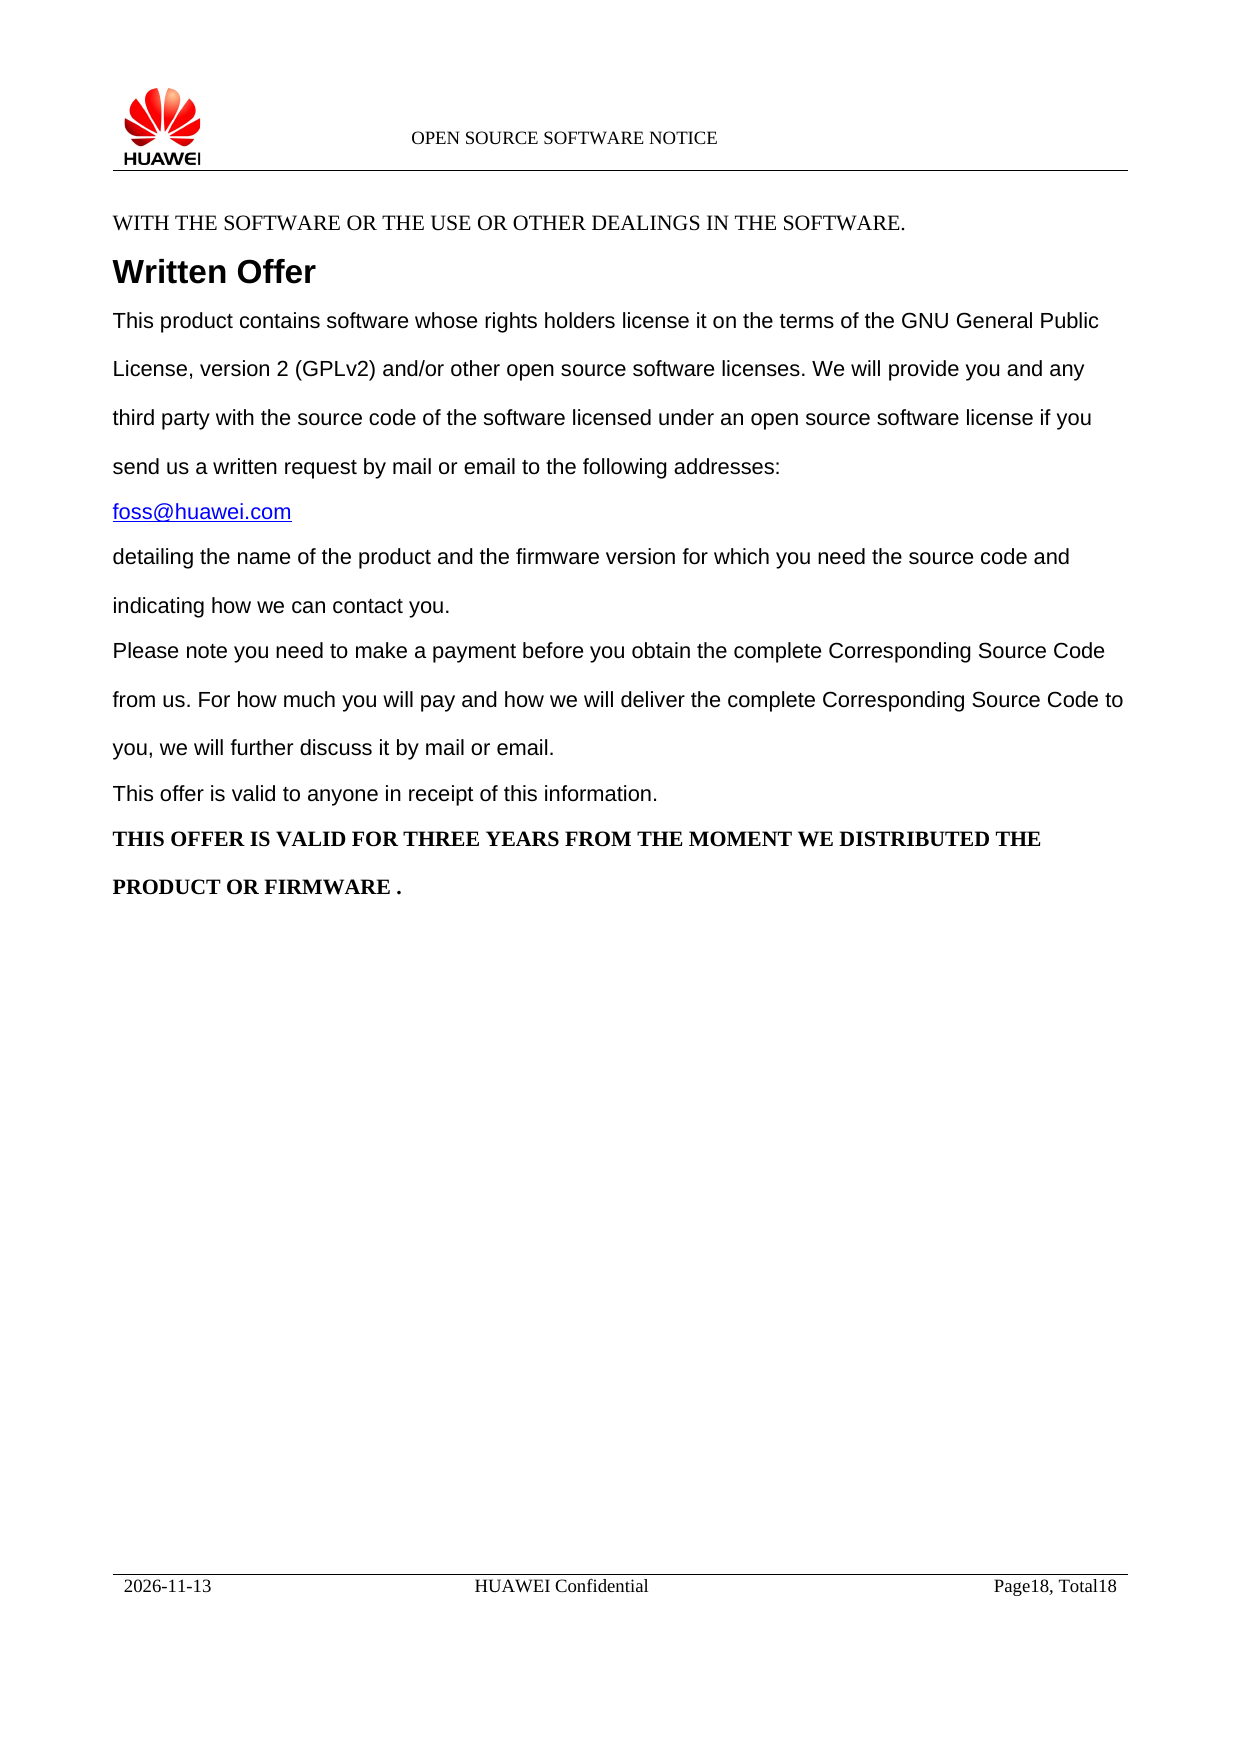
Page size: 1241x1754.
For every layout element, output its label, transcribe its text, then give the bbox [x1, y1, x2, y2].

text foss@huawei.com [112, 495, 1128, 528]
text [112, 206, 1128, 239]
text Please note you need to make a payment before you obtain the complete Corresponding Source Code from us. For how much you will pay and how we will deliver the complete Corresponding Source Code to you, we will further discuss it by mail or email. [112, 634, 1128, 764]
text detailing the name of the product and the firmware version for which you need the source code and indicating how we can contact you. [112, 540, 1128, 622]
picture [124, 88, 201, 165]
text This product contains software whose rights holders license it on the terms of the GNU General Public License, version 2 (GPLv2) and/or other open source software licenses. We will provide you and any third party with the source code of the software licensed under an open source software license if you send us a written request by mail or email to the following addresses: [112, 304, 1128, 483]
text This offer is valid to anyone in receipt of this information. [112, 777, 1128, 809]
text Written Offer [112, 239, 1128, 304]
text This offer is valid for three years from the moment we distributed the product or firmware . [112, 822, 1128, 903]
